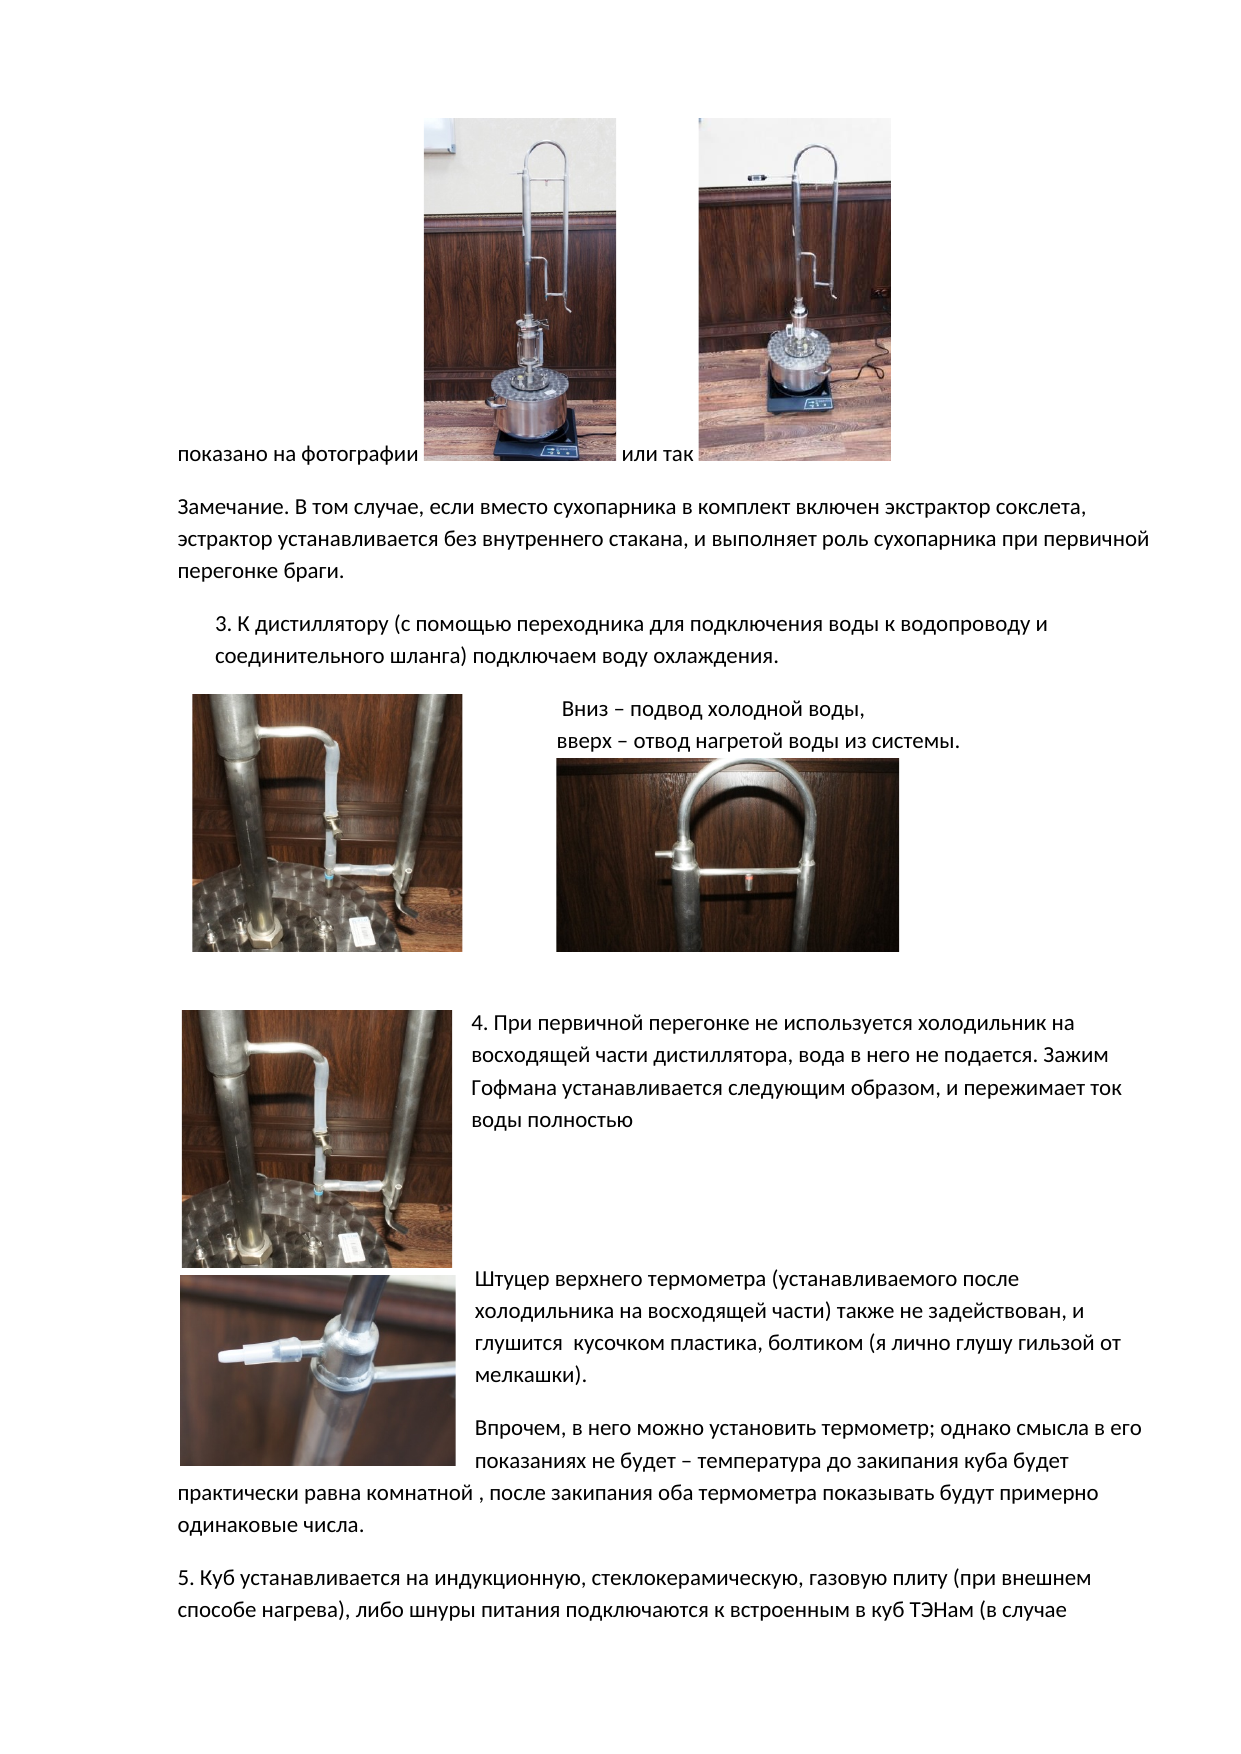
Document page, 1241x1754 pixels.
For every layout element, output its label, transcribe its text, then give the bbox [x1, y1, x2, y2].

picture [556, 758, 900, 952]
picture [181, 1010, 453, 1268]
picture [180, 1275, 456, 1466]
picture [698, 118, 891, 461]
picture [423, 118, 617, 461]
text 4. При первичной перегонке не используется холодильник на восходящей части дистиллятора, вода в него не подается. Зажим Гофмана устанавливается следующим образом, и пережимает ток воды полностью [177, 1008, 1152, 1133]
text Замечание. В том случае, если вместо сухопарника в комплект включен экстрактор сокслета, эстрактор устанавливается без внутреннего стакана, и выполняет роль сухопарника при первичной перегонке браги. [177, 492, 1152, 584]
text Впрочем, в него можно установить термометр; однако смысла в его показаниях не будет – температура до закипания куба будет практически равна комнатной , после закипания оба термометра показывать будут примерно одинаковые числа. [177, 1413, 1152, 1538]
picture [192, 694, 463, 952]
list Вниз – подвод холодной воды, [463, 694, 1152, 722]
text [177, 1563, 1152, 1623]
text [177, 118, 1152, 467]
text 3. К дистиллятору (с помощью переходника для подключения воды к водопроводу и соединительного шланга) подключаем воду охлаждения. [215, 609, 1152, 669]
text Штуцер верхнего термометра (устанавливаемого после холодильника на восходящей части) также не задействован, и глушится кусочком пластика, болтиком (я лично глушу гильзой от мелкашки). [177, 1264, 1152, 1388]
